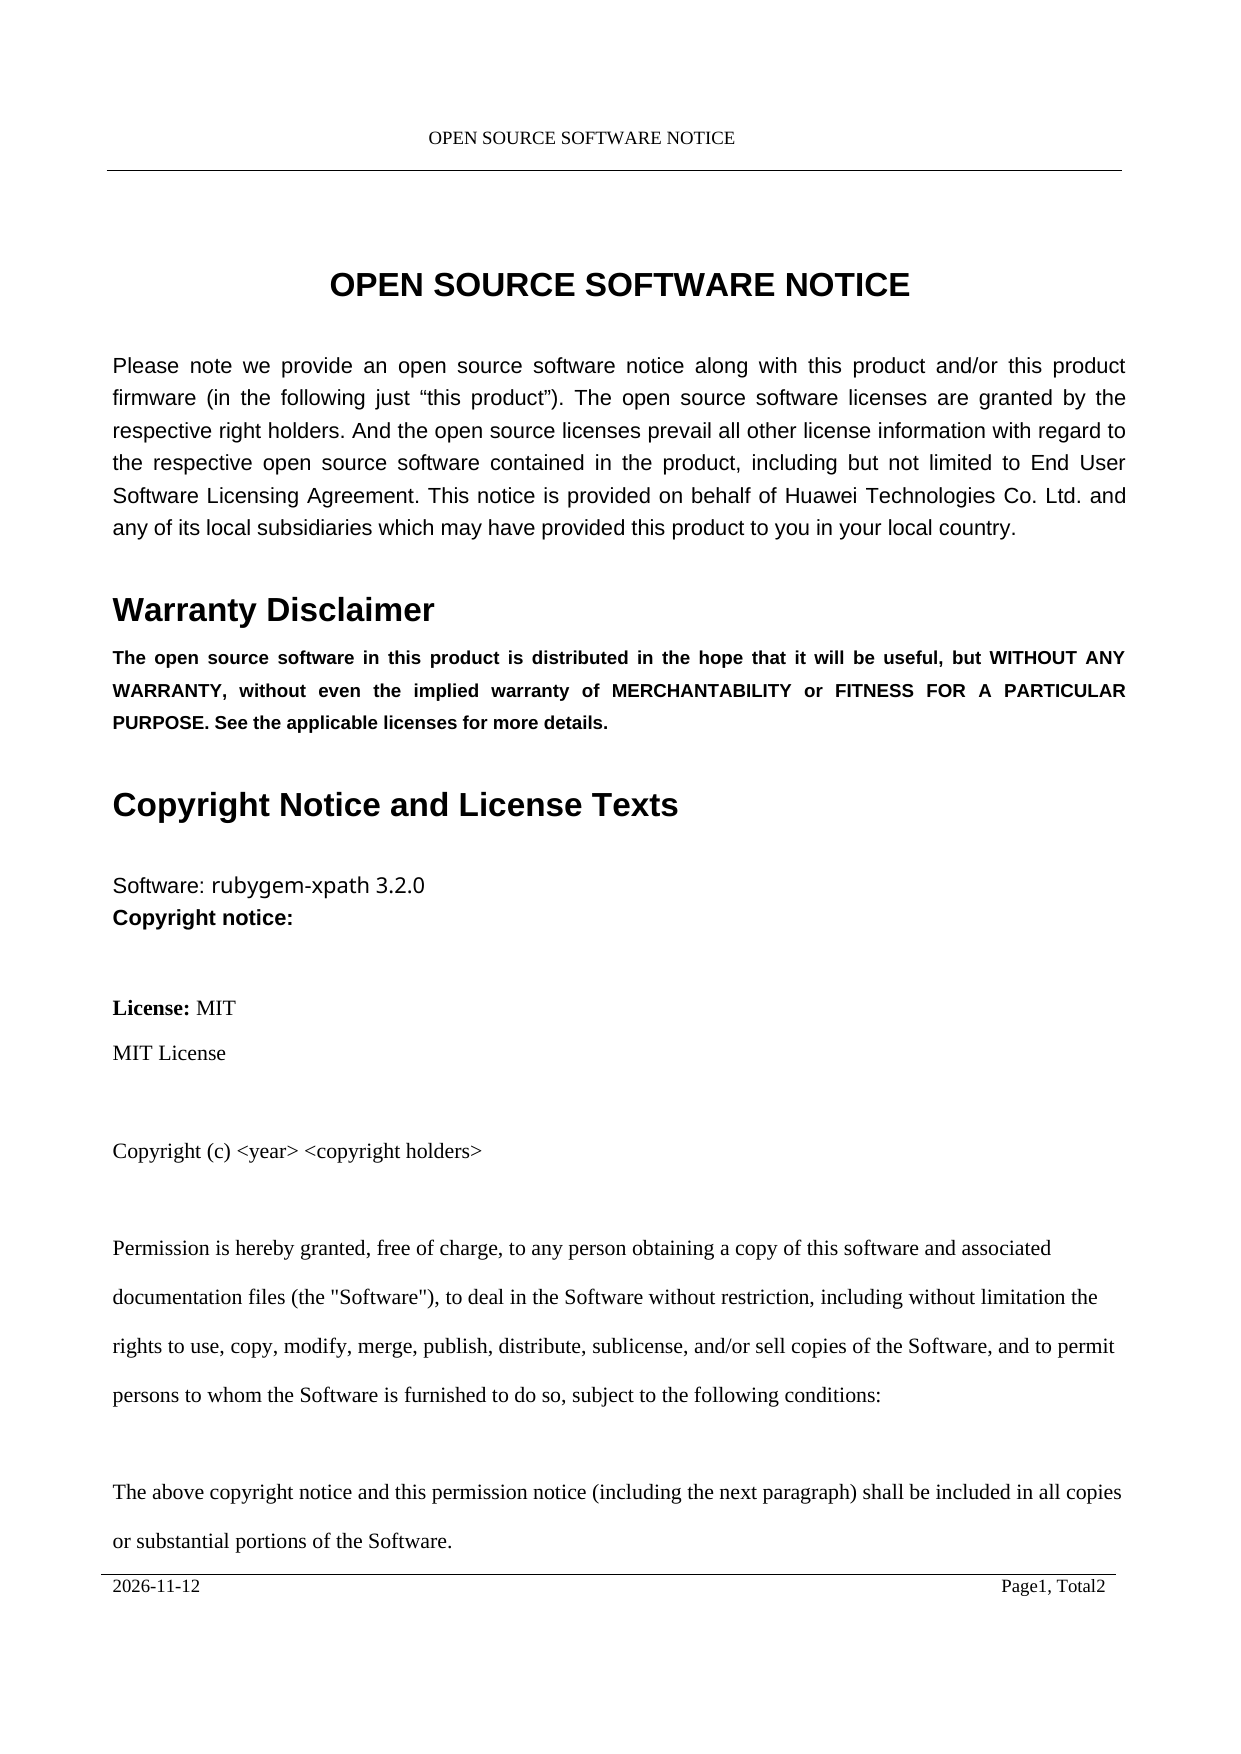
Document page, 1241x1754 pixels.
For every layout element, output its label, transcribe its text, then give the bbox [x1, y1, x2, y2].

text Warranty Disclaimer [112, 576, 1128, 641]
text Software: rubygem-xpath 3.2.0 [112, 869, 1128, 901]
text The open source software in this product is distributed in the hope that it will be useful, but WITHOUT ANY WARRANTY, without even the implied warranty of MERCHANTABILITY or FITNESS FOR A PARTICULAR PURPOSE. See the applicable licenses for more details. [112, 641, 1128, 739]
text OPEN SOURCE SOFTWARE NOTICE [112, 251, 1128, 316]
text Please note we provide an open source software notice along with this product and/or this product firmware (in the following just “this product”). The open source software licenses are granted by the respective right holders. And the open source licenses prevail all other license information with regard to the respective open source software contained in the product, including but not limited to End User Software Licensing Agreement. This notice is provided on behalf of Huawei Technologies Co. Ltd. and any of its local subsidiaries which may have provided this product to you in your local country. [112, 349, 1128, 544]
text Copyright notice: [112, 901, 1128, 934]
text Copyright Notice and License Texts [112, 771, 1128, 836]
text License: MIT [112, 992, 1128, 1024]
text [112, 1037, 1128, 1557]
